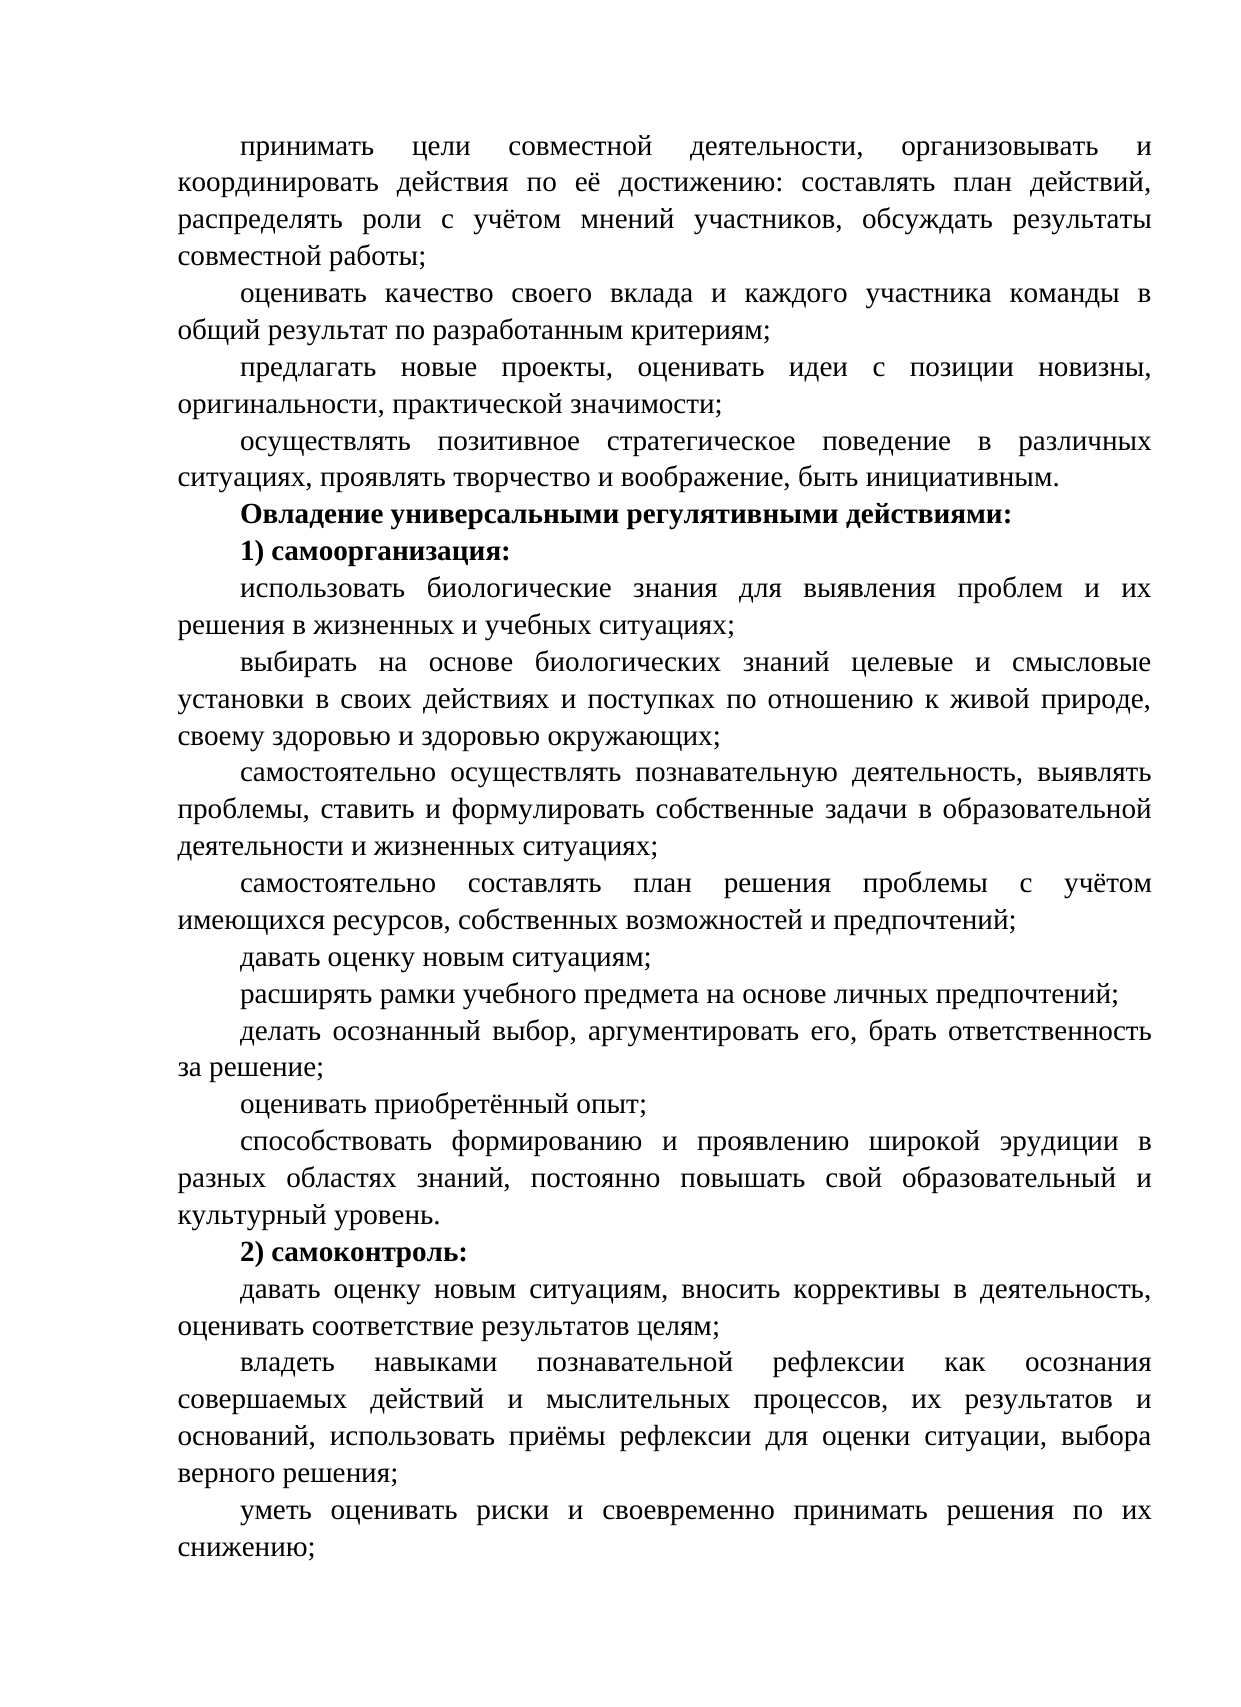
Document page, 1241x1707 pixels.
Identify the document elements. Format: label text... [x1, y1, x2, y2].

text уметь оценивать риски и своевременно принимать решения по их снижению; [177, 1492, 1152, 1562]
text предлагать новые проекты, оценивать идеи с позиции новизны, оригинальности, практической значимости; [177, 349, 1152, 419]
text способствовать формированию и проявлению широкой эрудиции в разных областях знаний, постоянно повышать свой образовательный и культурный уровень. [177, 1123, 1152, 1231]
text 1) самоорганизация: [177, 533, 1152, 567]
text оценивать приобретённый опыт; [177, 1086, 1152, 1120]
text расширять рамки учебного предмета на основе личных предпочтений; [177, 976, 1152, 1009]
text давать оценку новым ситуациям; [177, 939, 1152, 972]
text принимать цели совместной деятельности, организовывать и координировать действия по её достижению: составлять план действий, распределять роли с учётом мнений участников, обсуждать результаты совместной работы; [177, 128, 1152, 272]
text самостоятельно осуществлять познавательную деятельность, выявлять проблемы, ставить и формулировать собственные задачи в образовательной деятельности и жизненных ситуациях; [177, 754, 1152, 862]
text выбирать на основе биологических знаний целевые и смысловые установки в своих действиях и поступках по отношению к живой природе, своему здоровью и здоровью окружающих; [177, 644, 1152, 751]
text самостоятельно составлять план решения проблемы с учётом имеющихся ресурсов, собственных возможностей и предпочтений; [177, 865, 1152, 936]
text делать осознанный выбор, аргументировать его, брать ответственность за решение; [177, 1013, 1152, 1083]
text оценивать качество своего вклада и каждого участника команды в общий результат по разработанным критериям; [177, 275, 1152, 346]
text владеть навыками познавательной рефлексии как осознания совершаемых действий и мыслительных процессов, их результатов и оснований, использовать приёмы рефлексии для оценки ситуации, выбора верного решения; [177, 1344, 1152, 1489]
text использовать биологические знания для выявления проблем и их решения в жизненных и учебных ситуациях; [177, 570, 1152, 641]
text Овладение универсальными регулятивными действиями: [177, 496, 1152, 530]
text осуществлять позитивное стратегическое поведение в различных ситуациях, проявлять творчество и воображение, быть инициативным. [177, 423, 1152, 493]
text давать оценку новым ситуациям, вносить коррективы в деятельность, оценивать соответствие результатов целям; [177, 1271, 1152, 1341]
text 2) самоконтроль: [177, 1234, 1152, 1267]
